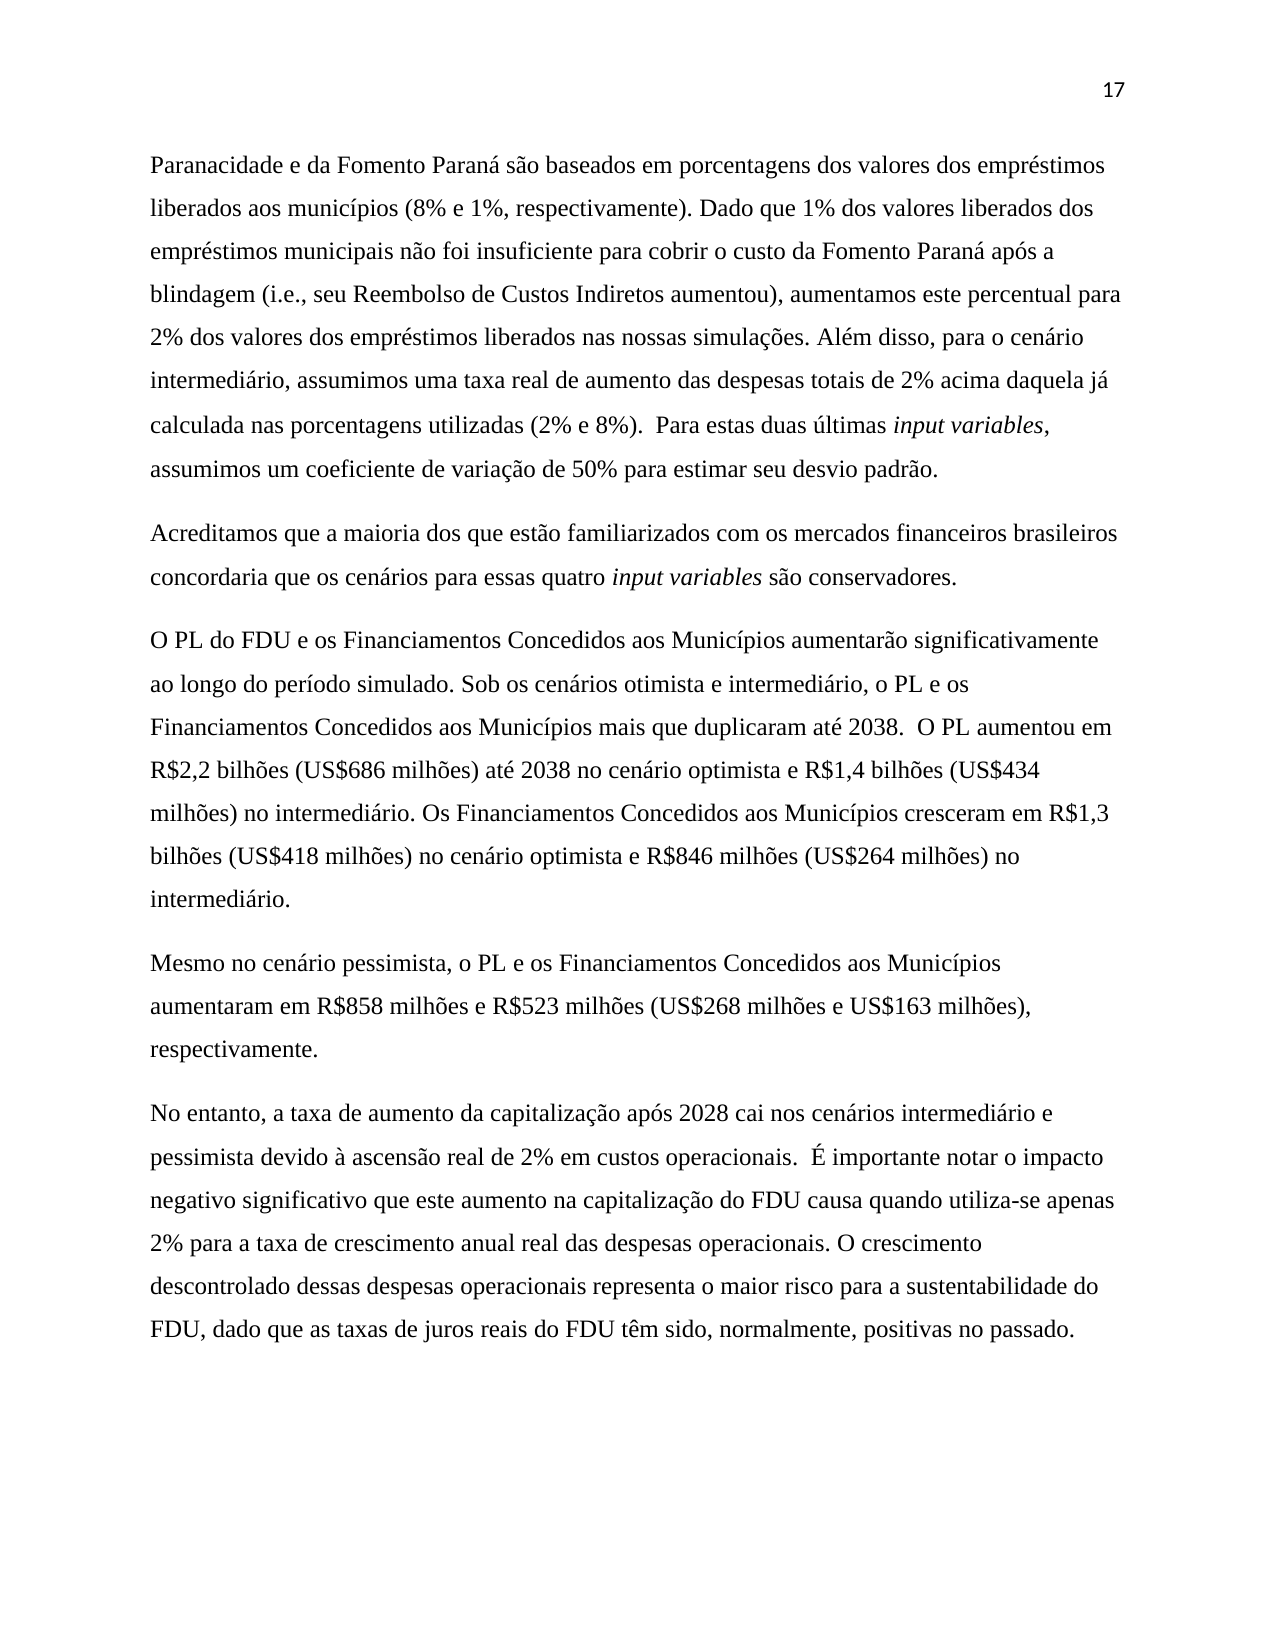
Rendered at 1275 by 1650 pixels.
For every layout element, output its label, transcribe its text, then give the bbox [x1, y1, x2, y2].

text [150, 150, 1125, 483]
text No entanto, a taxa de aumento da capitalização após 2028 cai nos cenários intermediário e pessimista devido à ascensão real de 2% em custos operacionais. É importante notar o impacto negativo significativo que este aumento na capitalização do FDU causa quando utiliza-se apenas 2% para a taxa de crescimento anual real das despesas operacionais. O crescimento descontrolado dessas despesas operacionais representa o maior risco para a sustentabilidade do FDU, dado que as taxas de juros reais do FDU têm sido, normalmente, positivas no passado. [150, 1098, 1125, 1343]
text O PL do FDU e os Financiamentos Concedidos aos Municípios aumentarão significativamente ao longo do período simulado. Sob os cenários otimista e intermediário, o PL e os Financiamentos Concedidos aos Municípios mais que duplicaram até 2038. O PL aumentou em R$2,2 bilhões (US$686 milhões) até 2038 no cenário optimista e R$1,4 bilhões (US$434 milhões) no intermediário. Os Financiamentos Concedidos aos Municípios cresceram em R$1,3 bilhões (US$418 milhões) no cenário optimista e R$846 milhões (US$264 milhões) no intermediário. [150, 626, 1125, 913]
text Mesmo no cenário pessimista, o PL e os Financiamentos Concedidos aos Municípios aumentaram em R$858 milhões e R$523 milhões (US$268 milhões e US$163 milhões), respectivamente. [150, 948, 1125, 1063]
text Acreditamos que a maioria dos que estão familiarizados com os mercados financeiros brasileiros concordaria que os cenários para essas quatro input variables são conservadores. [150, 518, 1125, 590]
